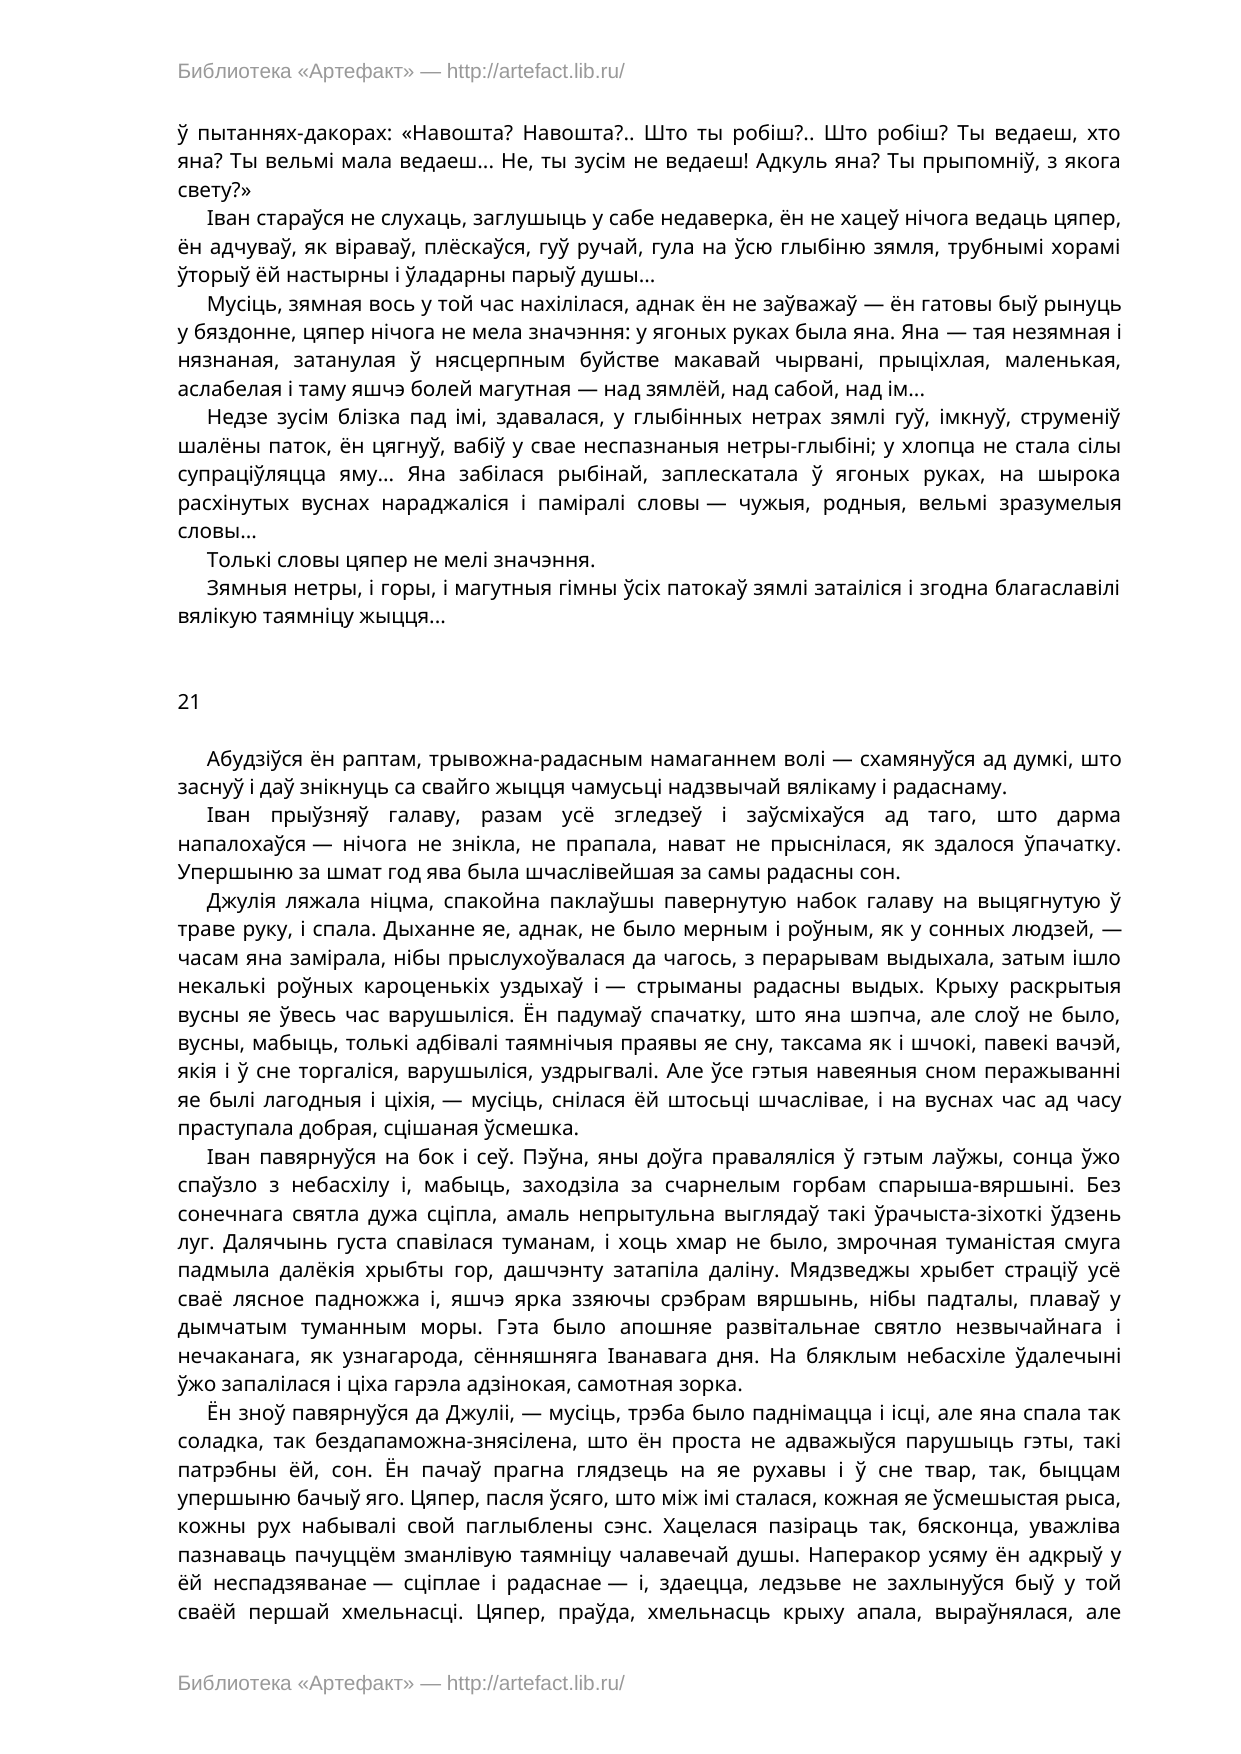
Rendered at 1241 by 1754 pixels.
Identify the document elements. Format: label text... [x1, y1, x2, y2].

text Зямныя нетры, і горы, і магутныя гімны ўсіх патокаў зямлі затаіліся і згодна благаславілі вялікую таямніцу жыцця... [177, 573, 1122, 630]
text Мусіць, зямная вось у той час нахілілася, аднак ён не заўважаў — ён гатовы быў рынуць у бяздонне, цяпер нічога не мела значэння: у ягоных руках была яна. Яна — тая незямная і нязнаная, затанулая ў нясцерпным буйстве макавай чырвані, прыціхлая, маленькая, аслабелая і таму яшчэ болей магутная — над зямлёй, над сабой, над ім... [177, 289, 1122, 402]
text Іван стараўся не слухаць, заглушыць у сабе недаверка, ён не хацеў нічога ведаць цяпер, ён адчуваў, як віраваў, плёскаўся, гуў ручай, гула на ўсю глыбіню зямля, трубнымі хорамі ўторыў ёй настырны і ўладарны парыў душы... [177, 203, 1122, 289]
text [177, 118, 1122, 203]
text Абудзіўся ён раптам, трывожна-радасным намаганнем волі — схамянуўся ад думкі, што заснуў і даў знікнуць са свайго жыцця чамусьці надзвычай вялікаму і радаснаму. [177, 744, 1122, 801]
text Толькі словы цяпер не мелі значэння. [177, 545, 1122, 573]
text Джулія ляжала ніцма, спакойна паклаўшы павернутую набок галаву на выцягнутую ў траве руку, і спала. Дыханне яе, аднак, не было мерным і роўным, як у сонных людзей, — часам яна замірала, нібы прыслухоўвалася да чагось, з перарывам выдыхала, затым ішло некалькі роўных кароценькіх уздыхаў і — стрыманы радасны выдых. Крыху раскрытыя вусны яе ўвесь час варушыліся. Ён падумаў спачатку, што яна шэпча, але слоў не было, вусны, мабыць, толькі адбівалі таямнічыя праявы яе сну, таксама як і шчокі, павекі вачэй, якія і ў сне торгаліся, варушыліся, уздрыгвалі. Але ўсе гэтыя навеяныя сном перажыванні яе былі лагодныя і ціхія, — мусіць, снілася ёй штосьці шчаслівае, і на вуснах час ад часу праступала добрая, сцішаная ўсмешка. [177, 886, 1122, 1142]
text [177, 1398, 1122, 1625]
text Іван прыўзняў галаву, разам усё згледзеў і заўсміхаўся ад таго, што дарма напалохаўся — нічога не знікла, не прапала, нават не прыснілася, як здалося ўпачатку. Упершыню за шмат год ява была шчаслівейшая за самы радасны сон. [177, 801, 1122, 886]
text Недзе зусім блізка пад імі, здавалася, у глыбінных нетрах зямлі гуў, імкнуў, струменіў шалёны паток, ён цягнуў, вабіў у свае неспазнаныя нетры-глыбіні; у хлопца не стала сілы супраціўляцца яму... Яна забілася рыбінай, заплескатала ў ягоных руках, на шырока расхінутых вуснах нараджаліся і паміралі словы — чужыя, родныя, вельмі зразумелыя словы... [177, 402, 1122, 545]
subtitle 21 [177, 687, 1122, 715]
text Іван павярнуўся на бок і сеў. Пэўна, яны доўга праваляліся ў гэтым лаўжы, сонца ўжо спаўзло з небасхілу і, мабыць, заходзіла за счарнелым горбам спарыша-вяршыні. Без сонечнага святла дужа сціпла, амаль непрытульна выглядаў такі ўрачыста-зіхоткі ўдзень луг. Далячынь густа спавілася туманам, і хоць хмар не было, змрочная туманістая смуга падмыла далёкія хрыбты гор, дашчэнту затапіла даліну. Мядзведжы хрыбет страціў усё сваё лясное падножжа і, яшчэ ярка ззяючы срэбрам вяршынь, нібы падталы, плаваў у дымчатым туманным моры. Гэта было апошняе развітальнае святло незвычайнага і нечаканага, як узнагарода, сённяшняга Іванавага дня. На бляклым небасхіле ўдалечыні ўжо запалілася і ціха гарэла адзінокая, самотная зорка. [177, 1142, 1122, 1398]
